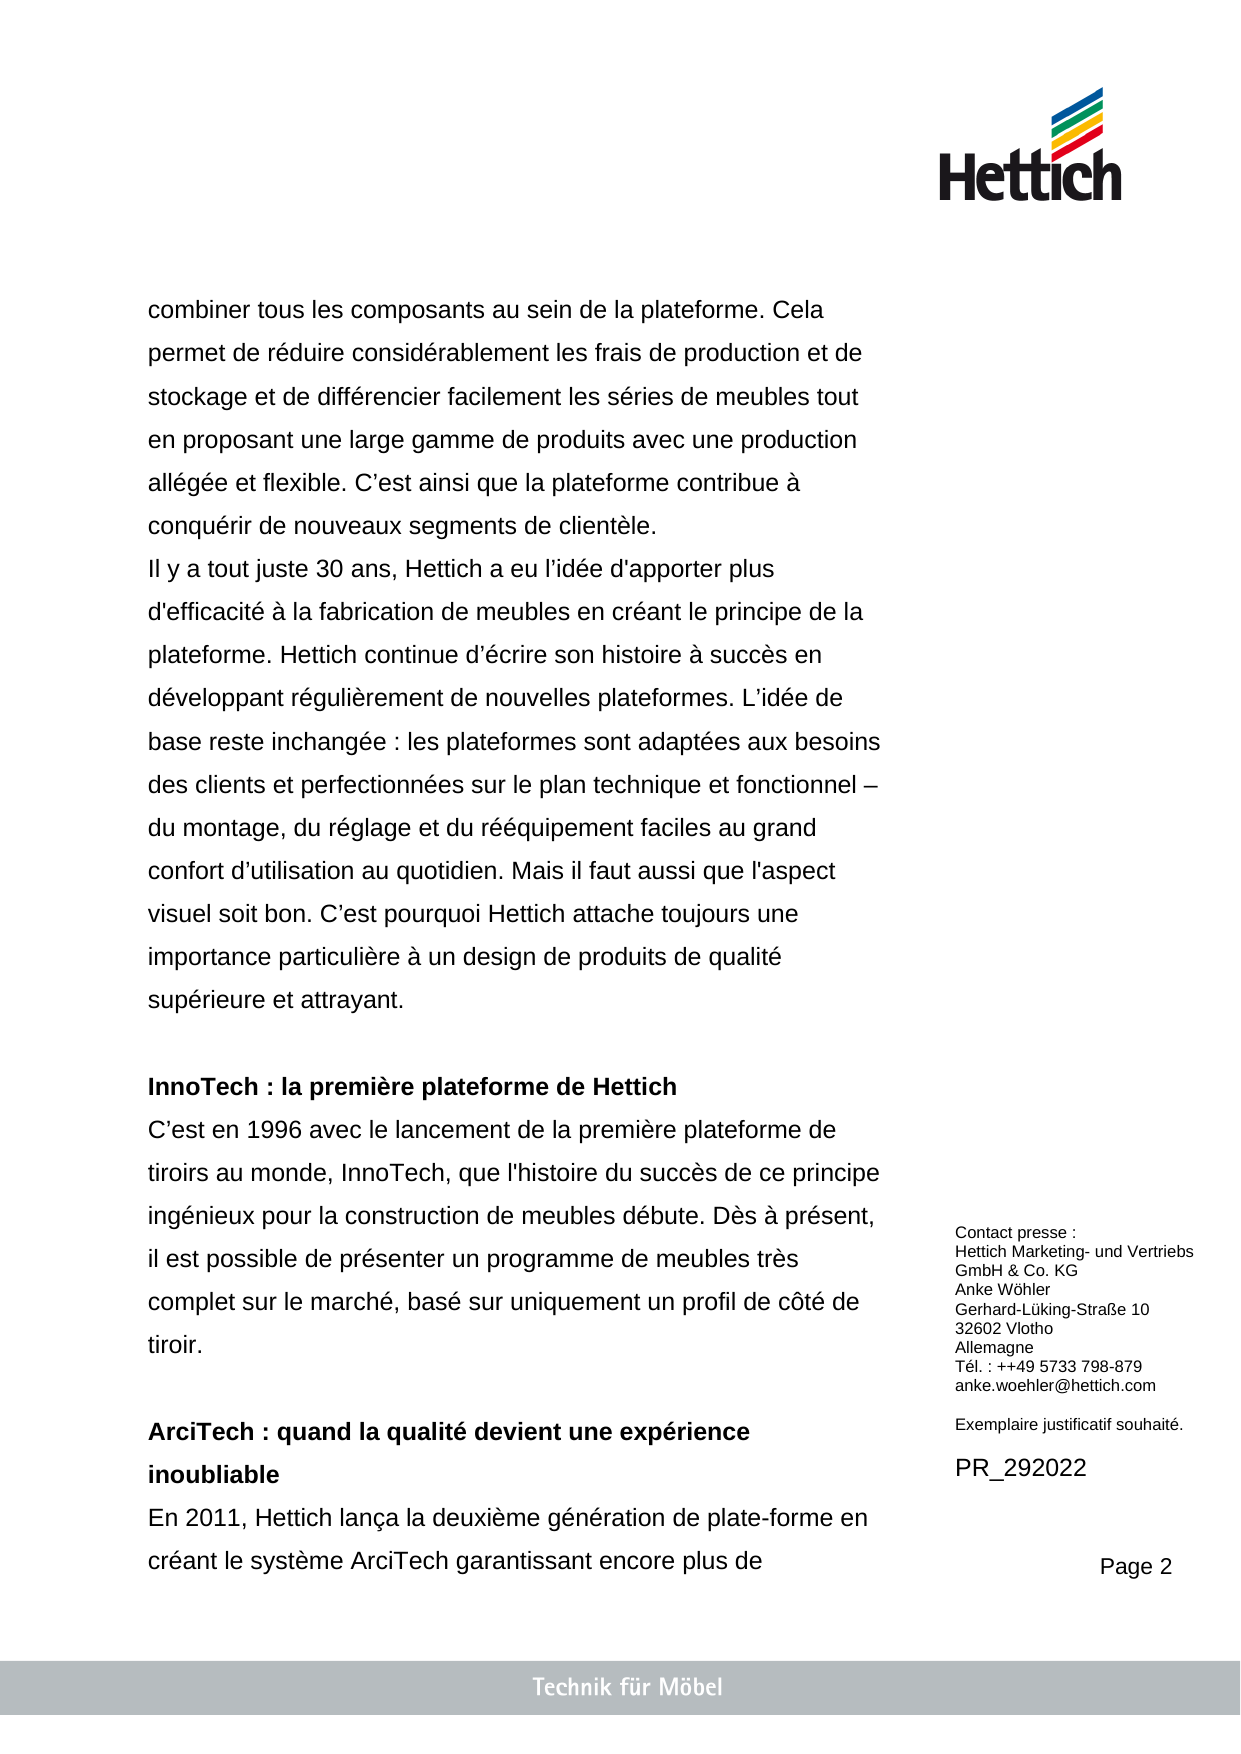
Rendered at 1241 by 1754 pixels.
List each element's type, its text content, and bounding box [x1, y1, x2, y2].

picture [0, 1598, 1241, 1715]
text InnoTech : la première plateforme de Hettich [148, 1072, 887, 1100]
text ArciTech : quand la qualité devient une expérience inoubliable [148, 1417, 887, 1488]
text C’est en 1996 avec le lancement de la première plateforme de tiroirs au monde, InnoTech, que l'histoire du succès de ce principe ingénieux pour la construction de meubles débute. Dès à présent, il est possible de présenter un programme de meubles très complet sur le marché, basé sur uniquement un profil de côté de tiroir. [148, 1115, 887, 1359]
picture [0, 6, 1241, 263]
text Il y a tout juste 30 ans, Hettich a eu l’idée d'apporter plus d'efficacité à la fabrication de meubles en créant le principe de la plateforme. Hettich continue d’écrire son histoire à succès en développant régulièrement de nouvelles plateformes. L’idée de base reste inchangée : les plateformes sont adaptées aux besoins des clients et perfectionnées sur le plan technique et fonctionnel – du montage, du réglage et du rééquipement faciles au grand confort d’utilisation au quotidien. Mais il faut aussi que l'aspect visuel soit bon. C’est pourquoi Hettich attache toujours une importance particulière à un design de produits de qualité supérieure et attrayant. [148, 554, 887, 1014]
